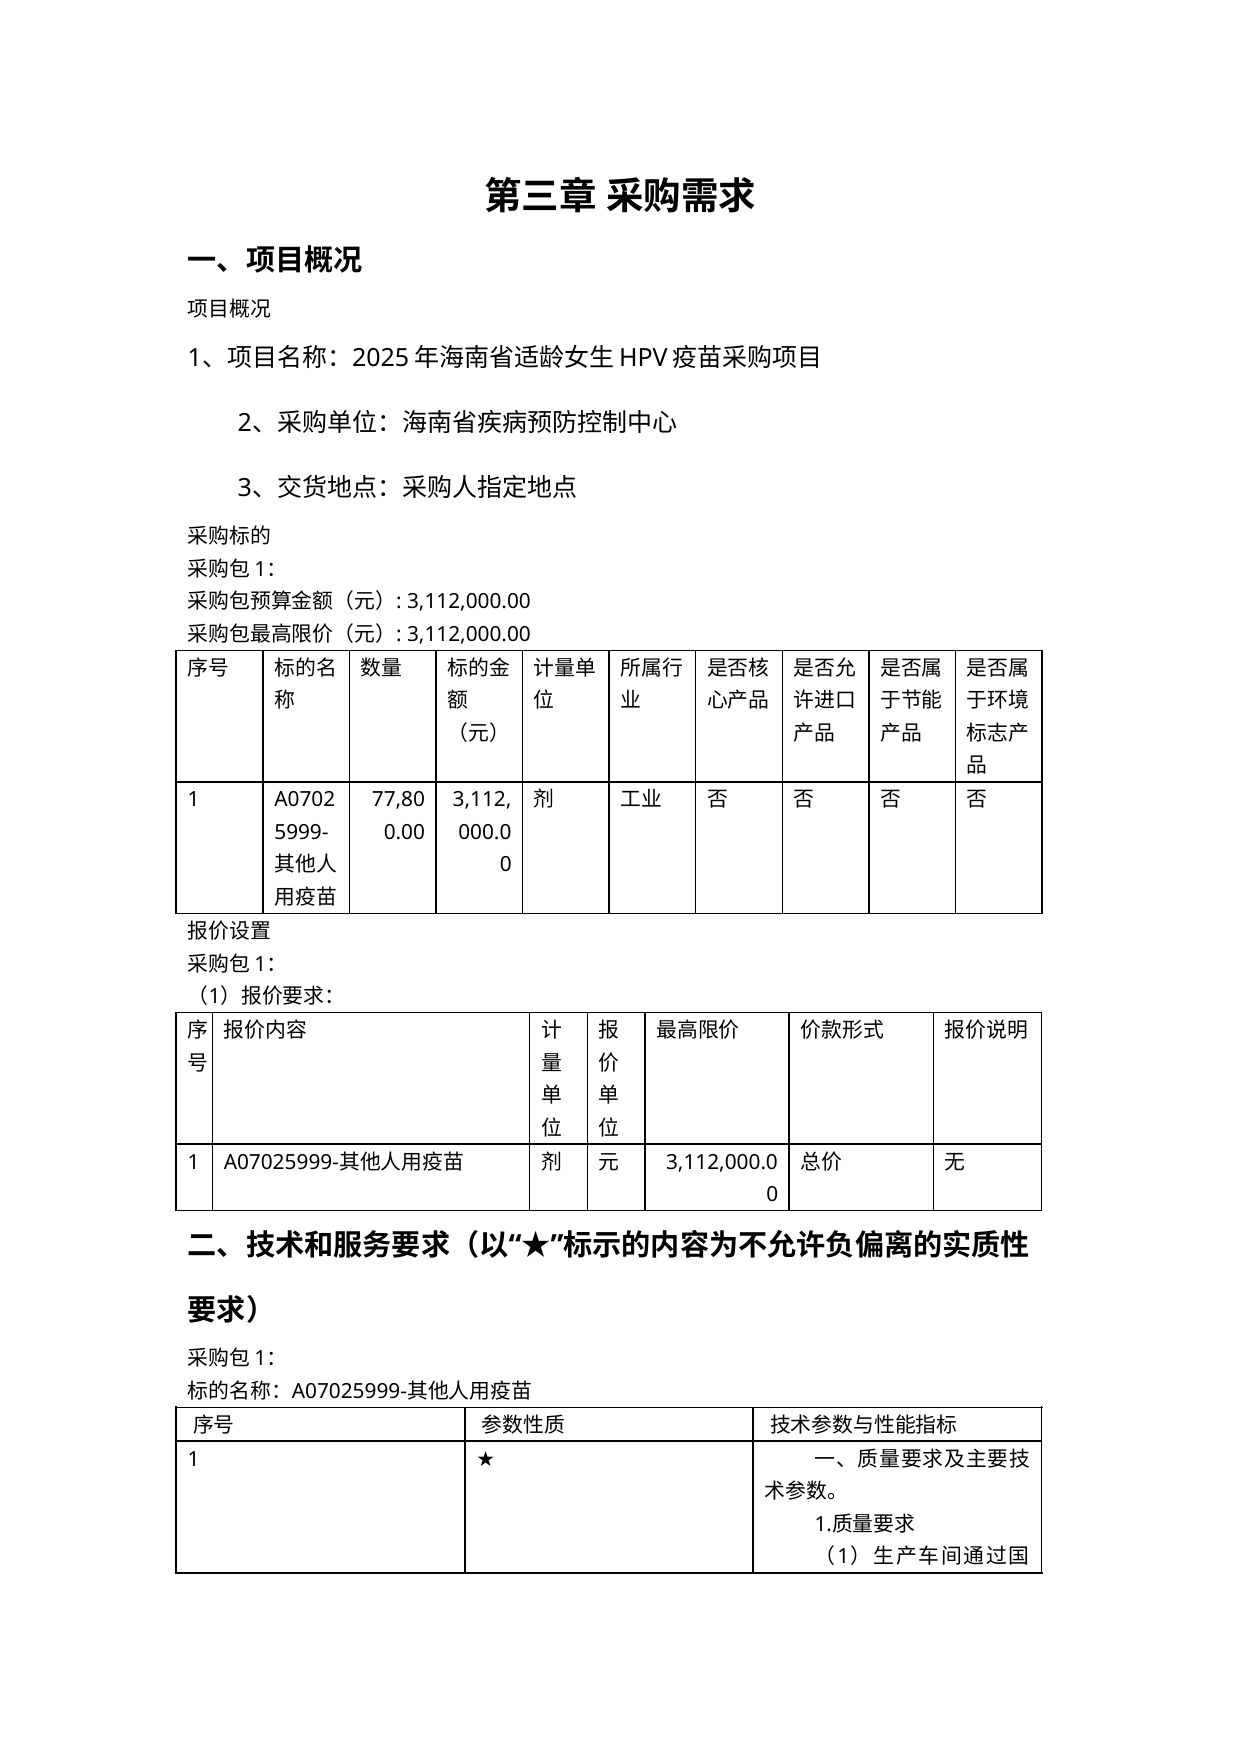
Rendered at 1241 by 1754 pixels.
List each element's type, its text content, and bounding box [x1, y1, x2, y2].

text 1、项目名称：2025年海南省适龄女生HPV疫苗采购项目 [187, 324, 1053, 389]
table_header 报价说明 [934, 1013, 1041, 1143]
table_cell 1 [177, 783, 262, 913]
table_cell A07025999-其他人用疫苗 [264, 783, 349, 913]
text 3、交货地点：采购人指定地点 [187, 454, 1053, 519]
table_cell 77,800.00 [350, 783, 435, 913]
table_header 所属行业 [610, 651, 695, 781]
table_cell 否 [783, 783, 868, 913]
table_header 数量 [350, 651, 435, 781]
table_cell 否 [956, 783, 1041, 913]
text 报价设置 [187, 914, 1053, 947]
table_cell A07025999-其他人用疫苗 [213, 1145, 529, 1210]
table_header 序号 [177, 1013, 212, 1143]
text 采购包最高限价（元）: 3,112,000.00 [187, 617, 1053, 649]
text 二、技术和服务要求（以“★”标示的内容为不允许负偏离的实质性要求） [187, 1211, 1053, 1341]
table_header 参数性质 [466, 1408, 752, 1440]
table_cell 1 [177, 1145, 212, 1210]
table_cell 剂 [523, 783, 608, 913]
text 采购包1： [187, 552, 1053, 584]
table_cell ★ [466, 1442, 752, 1572]
table_header 报价单位 [588, 1013, 644, 1143]
table_header 报价内容 [213, 1013, 529, 1143]
text 采购标的 [187, 519, 1053, 552]
table_header 价款形式 [790, 1013, 933, 1143]
table_header 标的金额 （元） [437, 651, 522, 781]
text 采购包1： [187, 947, 1053, 979]
table_cell 3,112,000.00 [646, 1145, 788, 1210]
table_header 序号 [177, 651, 262, 781]
table_header 是否属于环境标志产品 [956, 651, 1041, 781]
table_header 是否允许进口产品 [783, 651, 868, 781]
table_header 技术参数与性能指标 [754, 1408, 1041, 1440]
table_header 标的名称 [264, 651, 349, 781]
text 一、项目概况 [187, 227, 1053, 292]
text 标的名称：A07025999-其他人用疫苗 [187, 1374, 1053, 1406]
text 采购包预算金额（元）: 3,112,000.00 [187, 584, 1053, 617]
table_cell 无 [934, 1145, 1041, 1210]
table_header 计量单位 [523, 651, 608, 781]
table_cell 工业 [610, 783, 695, 913]
table_header 最高限价 [646, 1013, 788, 1143]
text 2、采购单位：海南省疾病预防控制中心 [187, 389, 1053, 454]
table_cell 否 [870, 783, 955, 913]
table_cell 元 [588, 1145, 644, 1210]
table_header 计量单位 [530, 1013, 587, 1143]
table_cell 总价 [790, 1145, 933, 1210]
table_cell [754, 1442, 1041, 1572]
table_cell 剂 [530, 1145, 587, 1210]
table_cell 否 [696, 783, 782, 913]
text （1）报价要求： [187, 979, 1053, 1012]
table_cell 1 [177, 1442, 464, 1572]
text 采购包1： [187, 1341, 1053, 1374]
table_header 是否核心产品 [696, 651, 782, 781]
table_header 是否属于节能产品 [870, 651, 955, 781]
text 第三章 采购需求 [187, 162, 1053, 227]
table_cell 3,112,000.00 [437, 783, 522, 913]
table_header 序号 [177, 1408, 464, 1440]
text 项目概况 [187, 292, 1053, 324]
